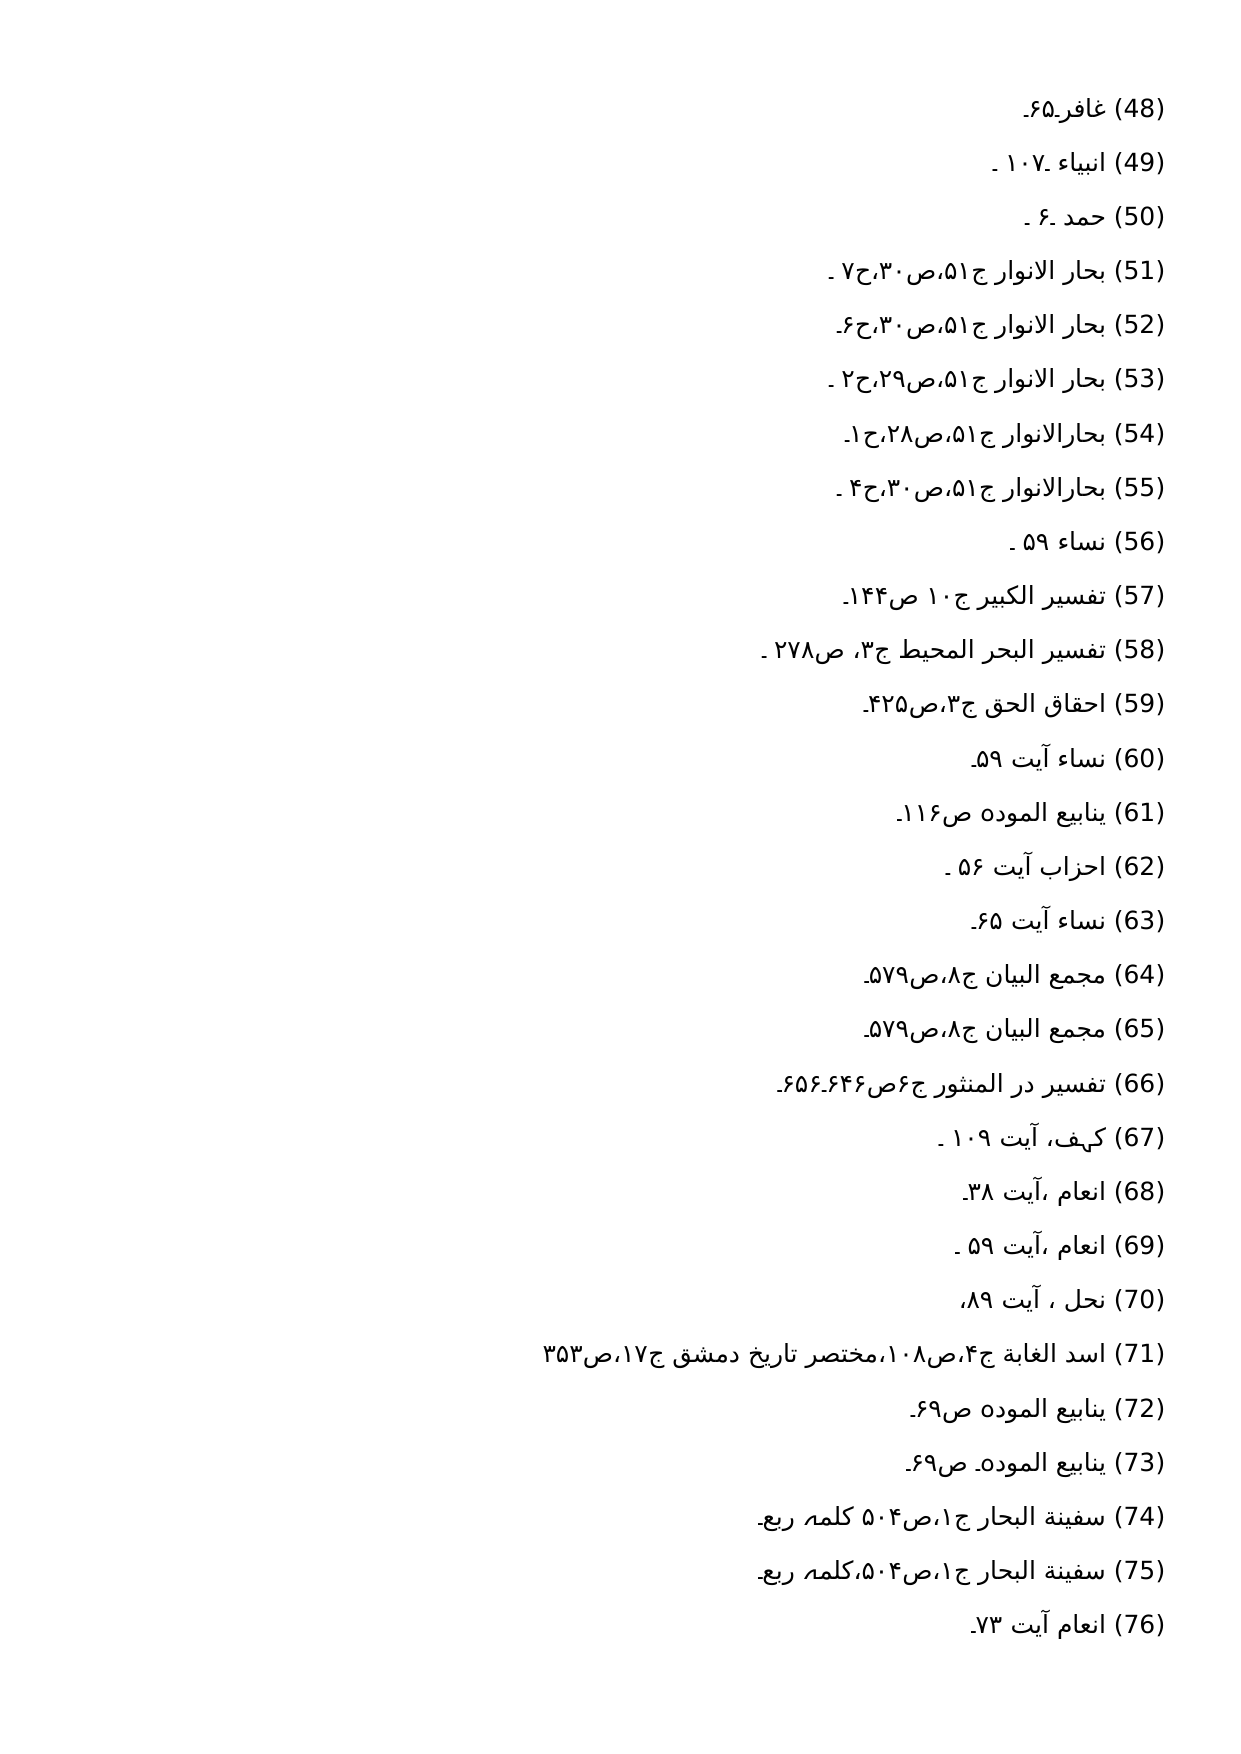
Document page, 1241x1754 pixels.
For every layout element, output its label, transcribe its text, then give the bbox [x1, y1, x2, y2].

text (56) نساء ۵۹ ۔ [75, 527, 1165, 556]
text (74) سفینة البحار ج۱،ص۵۰۴ کلمہ ربع۔ [75, 1502, 1165, 1531]
text (66) تفسیر در المنثور ج۶ص۶۴۶۔۶۵۶۔ [75, 1069, 1165, 1098]
text (54) بحارالانوار ج۵۱،ص۲۸،ح۱۔ [75, 419, 1165, 448]
text (75) سفینة البحار ج۱،ص۵۰۴،کلمہ ربع۔ [75, 1556, 1165, 1585]
text (72) ینابیع المودہ ص۶۹۔ [75, 1394, 1165, 1423]
text (58) تفسیر البحر المحیط ج۳، ص۲۷۸ ۔ [75, 635, 1165, 664]
text (64) مجمع البیان ج۸،ص۵۷۹۔ [75, 960, 1165, 989]
text (62) احزاب آیت ۵۶ ۔ [75, 852, 1165, 881]
text (67) کہف، آیت ۱۰۹ ۔ [75, 1123, 1165, 1152]
text (57) تفسیر الکبیر ج۱۰ ص۱۴۴۔ [75, 581, 1165, 610]
text (63) نساء آیت ۶۵۔ [75, 906, 1165, 935]
text (50) حمد ۔۶ ۔ [75, 202, 1165, 231]
text (59) احقاق الحق ج۳،ص۴۲۵۔ [75, 689, 1165, 719]
text (52) بحار الانوار ج۵۱،ص۳۰،ح۶۔ [75, 310, 1165, 339]
text (53) بحار الانوار ج۵۱،ص۲۹،ح۲ ۔ [75, 364, 1165, 394]
text (73) ینابیع المودہ۔ ص۶۹۔ [75, 1448, 1165, 1477]
text (69) انعام ،آیت ۵۹ ۔ [75, 1231, 1165, 1260]
text (61) ینابیع المودہ ص۱۱۶۔ [75, 798, 1165, 827]
text (65) مجمع البیان ج۸،ص۵۷۹۔ [75, 1014, 1165, 1044]
text (70) نحل ، آیت ۸۹، [75, 1285, 1165, 1314]
text (48) غافر۔۶۵۔ [75, 94, 1165, 123]
text (68) انعام ،آیت ۳۸۔ [75, 1177, 1165, 1206]
text (76) انعام آیت ۷۳۔ [75, 1610, 1165, 1639]
text (51) بحار الانوار ج۵۱،ص۳۰،ح۷ ۔ [75, 256, 1165, 285]
text (55) بحارالانوار ج۵۱،ص۳۰،ح۴ ۔ [75, 473, 1165, 502]
text (49) انبیاء ۔۱۰۷ ۔ [75, 148, 1165, 177]
text (60) نساء آیت ۵۹۔ [75, 744, 1165, 773]
text (71) اسد الغابة ج۴،ص۱۰۸،مختصر تاریخ دمشق ج۱۷،ص۳۵۳ [75, 1339, 1165, 1369]
